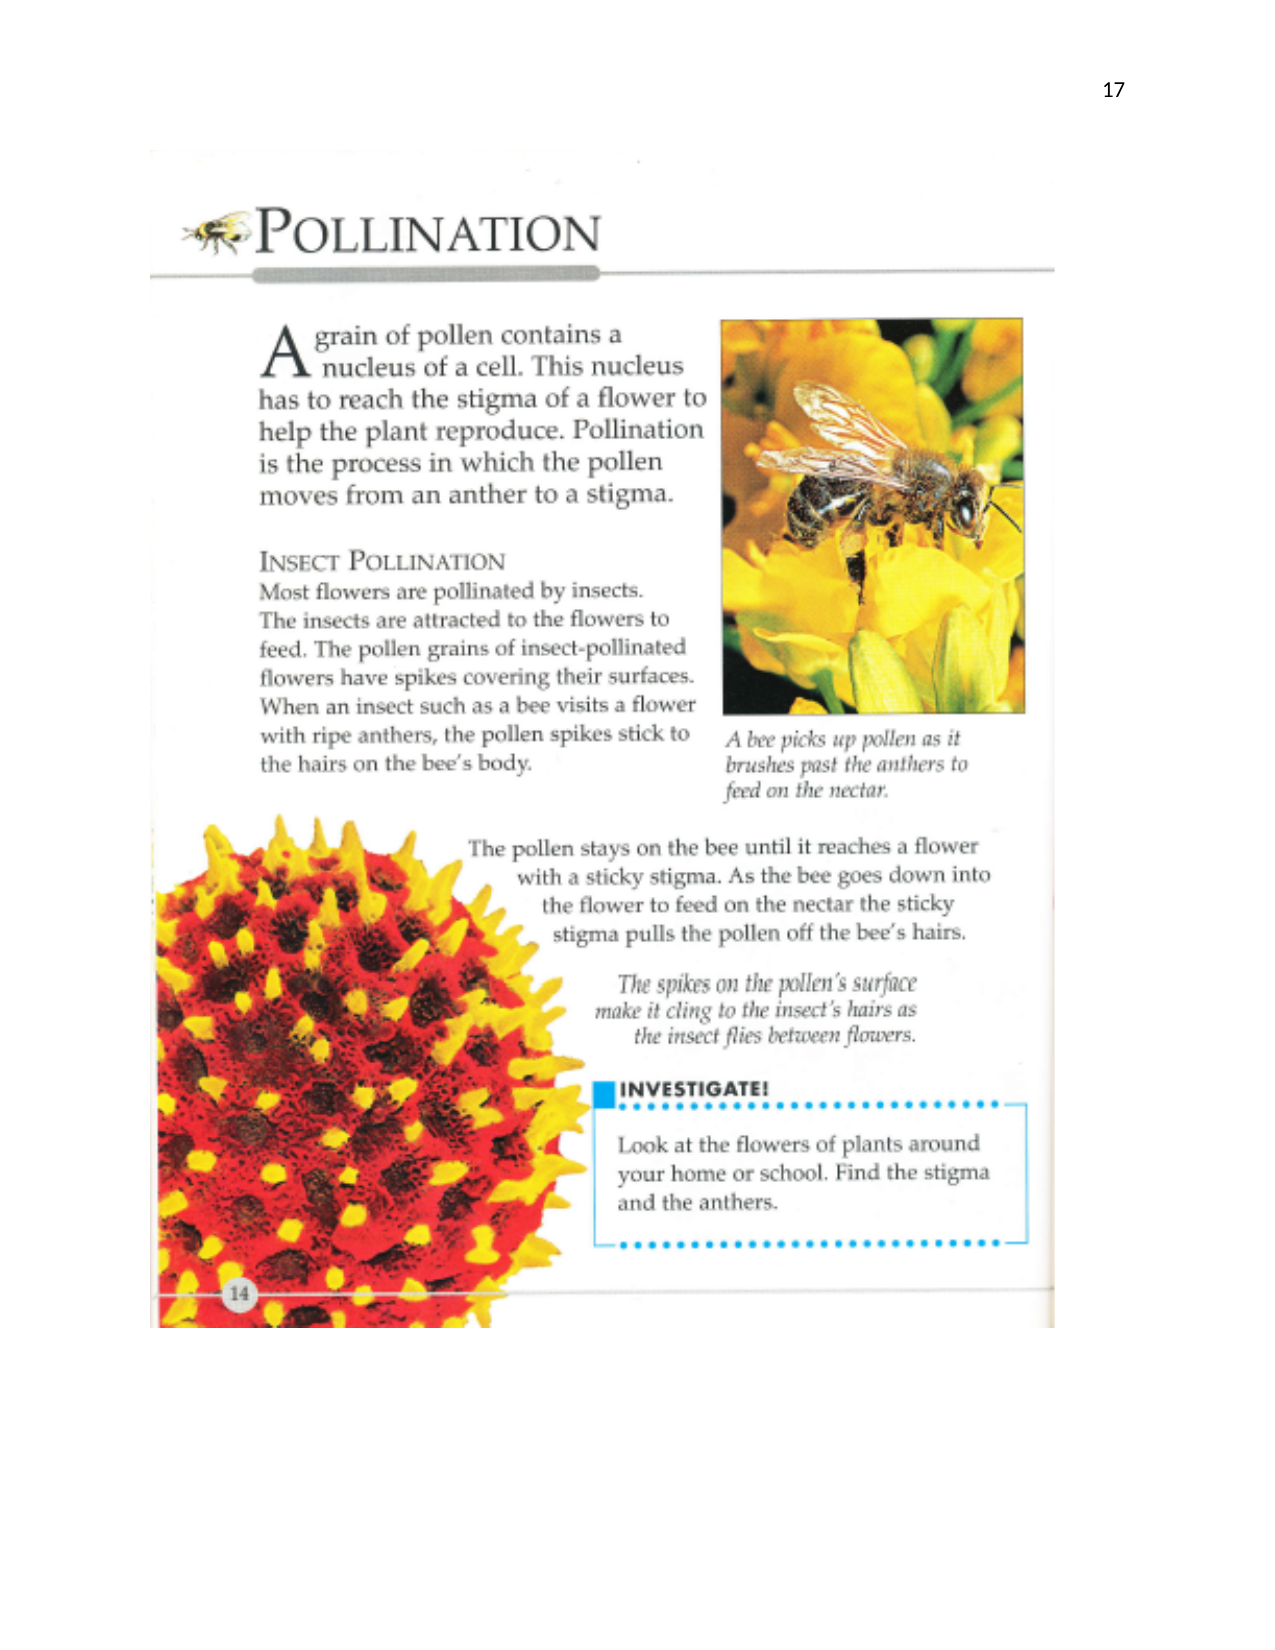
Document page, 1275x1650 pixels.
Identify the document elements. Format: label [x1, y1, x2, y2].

picture [150, 150, 1055, 1328]
